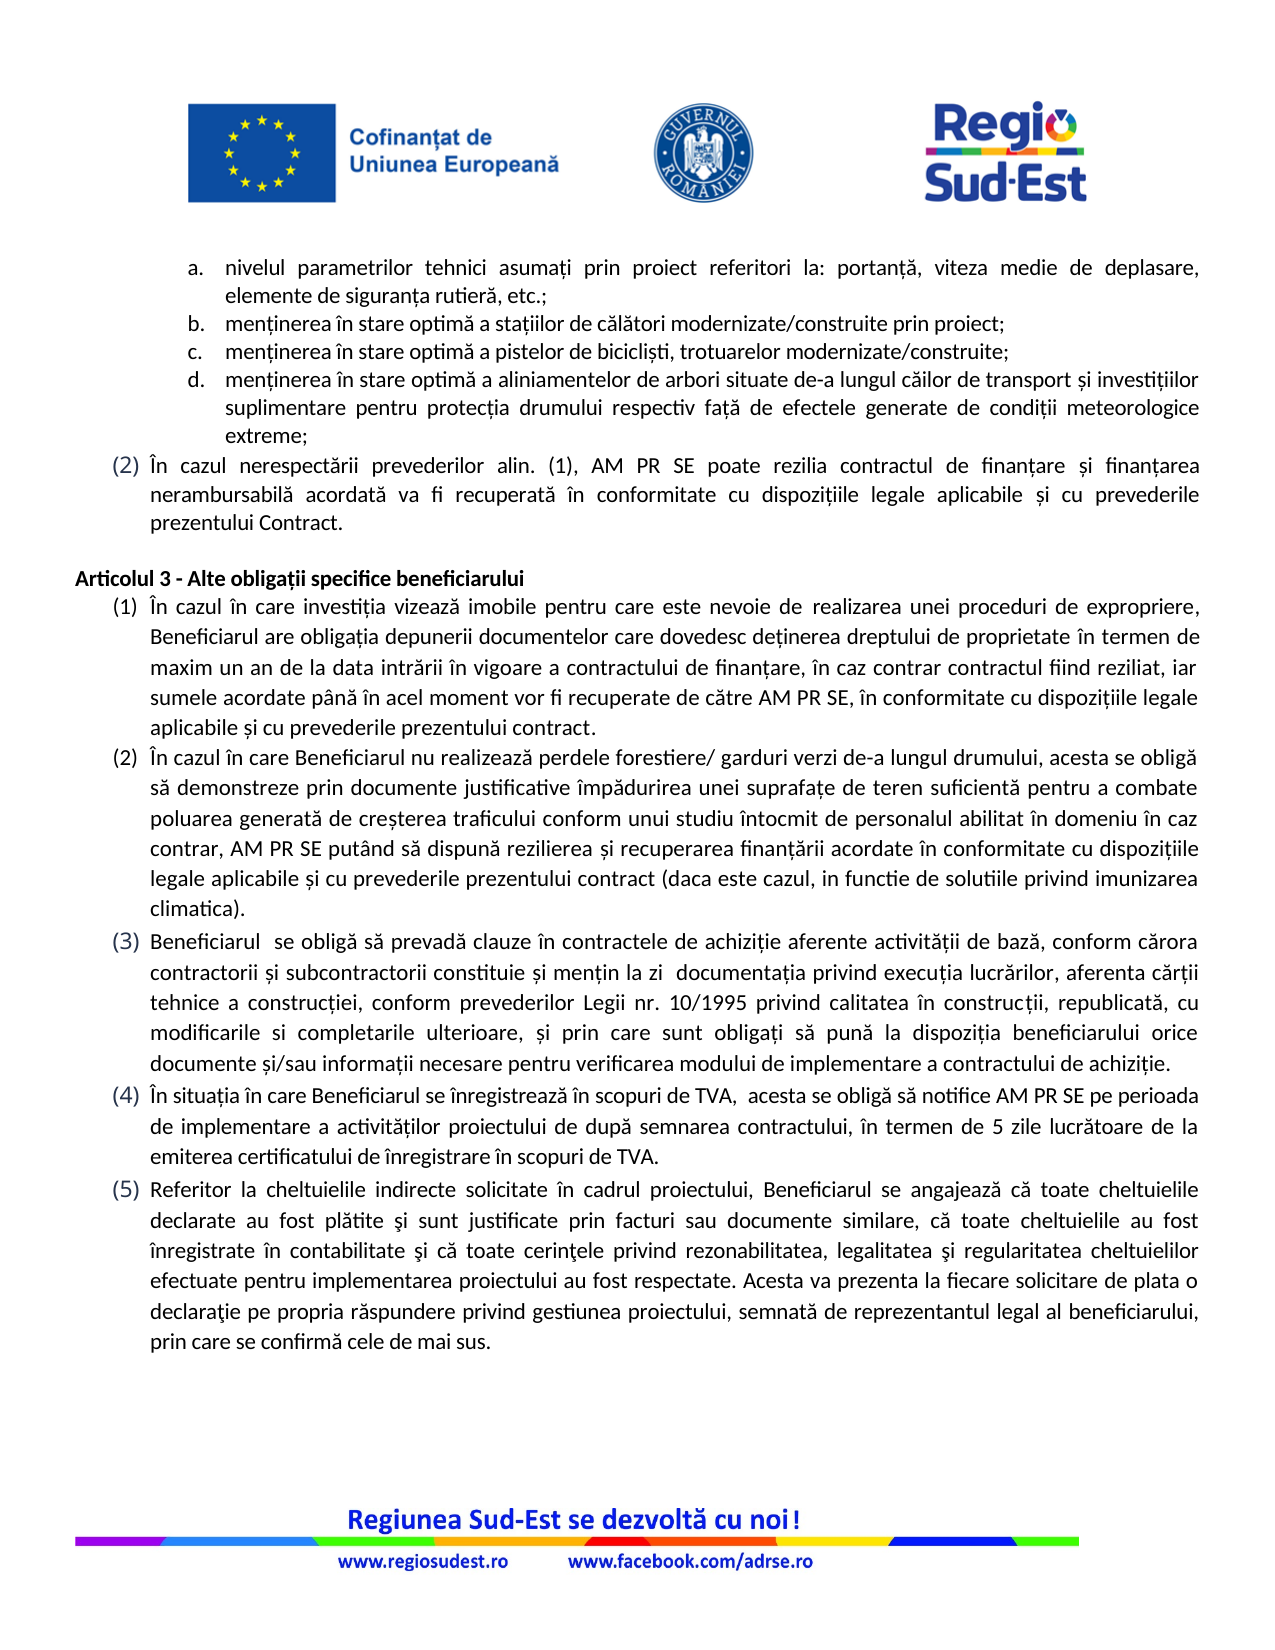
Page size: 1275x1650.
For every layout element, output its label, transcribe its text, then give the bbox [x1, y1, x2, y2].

list menținerea în stare optimă a pistelor de bicicliști, trotuarelor modernizate/construite; [187, 337, 1200, 365]
list nivelul parametrilor tehnici asumați prin proiect referitori la: portanță, viteza medie de deplasare, elemente de siguranța rutieră, etc.; [187, 253, 1200, 309]
list În cazul nerespectării prevederilor alin. (1), AM PR SE poate rezilia contractul de finanțare și finanțarea nerambursabilă acordată va fi recuperată în conformitate cu dispozițiile legale aplicabile și cu prevederile prezentului Contract. [112, 449, 1200, 536]
list menținerea în stare optimă a stațiilor de călători modernizate/construite prin proiect; [187, 309, 1200, 337]
list menținerea în stare optimă a aliniamentelor de arbori situate de-a lungul căilor de transport și investițiilor suplimentare pentru protecția drumului respectiv față de efectele generate de condiții meteorologice extreme; [187, 365, 1200, 449]
list În cazul în care Beneficiarul nu realizează perdele forestiere/ garduri verzi de-a lungul drumului, acesta se obligă să demonstreze prin documente justificative împădurirea unei suprafațe de teren suficientă pentru a combate poluarea generată de creșterea traficului conform unui studiu întocmit de personalul abilitat în domeniu în caz contrar, AM PR SE putând să dispună rezilierea și recuperarea finanțării acordate în conformitate cu dispozițiile legale aplicabile și cu prevederile prezentului contract (daca este cazul, in functie de solutiile privind imunizarea climatica). [112, 743, 1200, 922]
list Beneficiarul se obligă să prevadă clauze în contractele de achiziție aferente activității de bază, conform cărora contractorii și subcontractorii constituie și mențin la zi documentația privind execuţia lucrărilor, aferenta cărții tehnice a construcției, conform prevederilor Legii nr. 10/1995 privind calitatea în construcţii, republicată, cu modificarile si completarile ulterioare, și prin care sunt obligați să pună la dispoziția beneficiarului orice documente și/sau informații necesare pentru verificarea modului de implementare a contractului de achiziție. [112, 924, 1200, 1077]
picture [75, 1508, 1079, 1577]
text Articolul 3 - Alte obligații specifice beneficiarului [75, 564, 1200, 592]
list În situația în care Beneficiarul se înregistrează în scopuri de TVA, acesta se obligă să notifice AM PR SE pe perioada de implementare a activităților proiectului de după semnarea contractului, în termen de 5 zile lucrătoare de la emiterea certificatului de înregistrare în scopuri de TVA. [112, 1079, 1200, 1171]
list În cazul în care investiția vizează imobile pentru care este nevoie de realizarea unei proceduri de expropriere, Beneficiarul are obligația depunerii documentelor care dovedesc deținerea dreptului de proprietate în termen de maxim un an de la data intrării în vigoare a contractului de finanțare, în caz contrar contractul fiind reziliat, iar sumele acordate până în acel moment vor fi recuperate de către AM PR SE, în conformitate cu dispozițiile legale aplicabile și cu prevederile prezentului contract. [112, 592, 1200, 741]
list Referitor la cheltuielile indirecte solicitate în cadrul proiectului, Beneficiarul se angajează că toate cheltuielile declarate au fost plătite şi sunt justificate prin facturi sau documente similare, că toate cheltuielile au fost înregistrate în contabilitate şi că toate cerinţele privind rezonabilitatea, legalitatea şi regularitatea cheltuielilor efectuate pentru implementarea proiectului au fost respectate. Acesta va prezenta la fiecare solicitare de plata o declaraţie pe propria răspundere privind gestiunea proiectului, semnată de reprezentantul legal al beneficiarului, prin care se confirmă cele de mai sus. [112, 1173, 1200, 1355]
picture [155, 73, 1120, 225]
